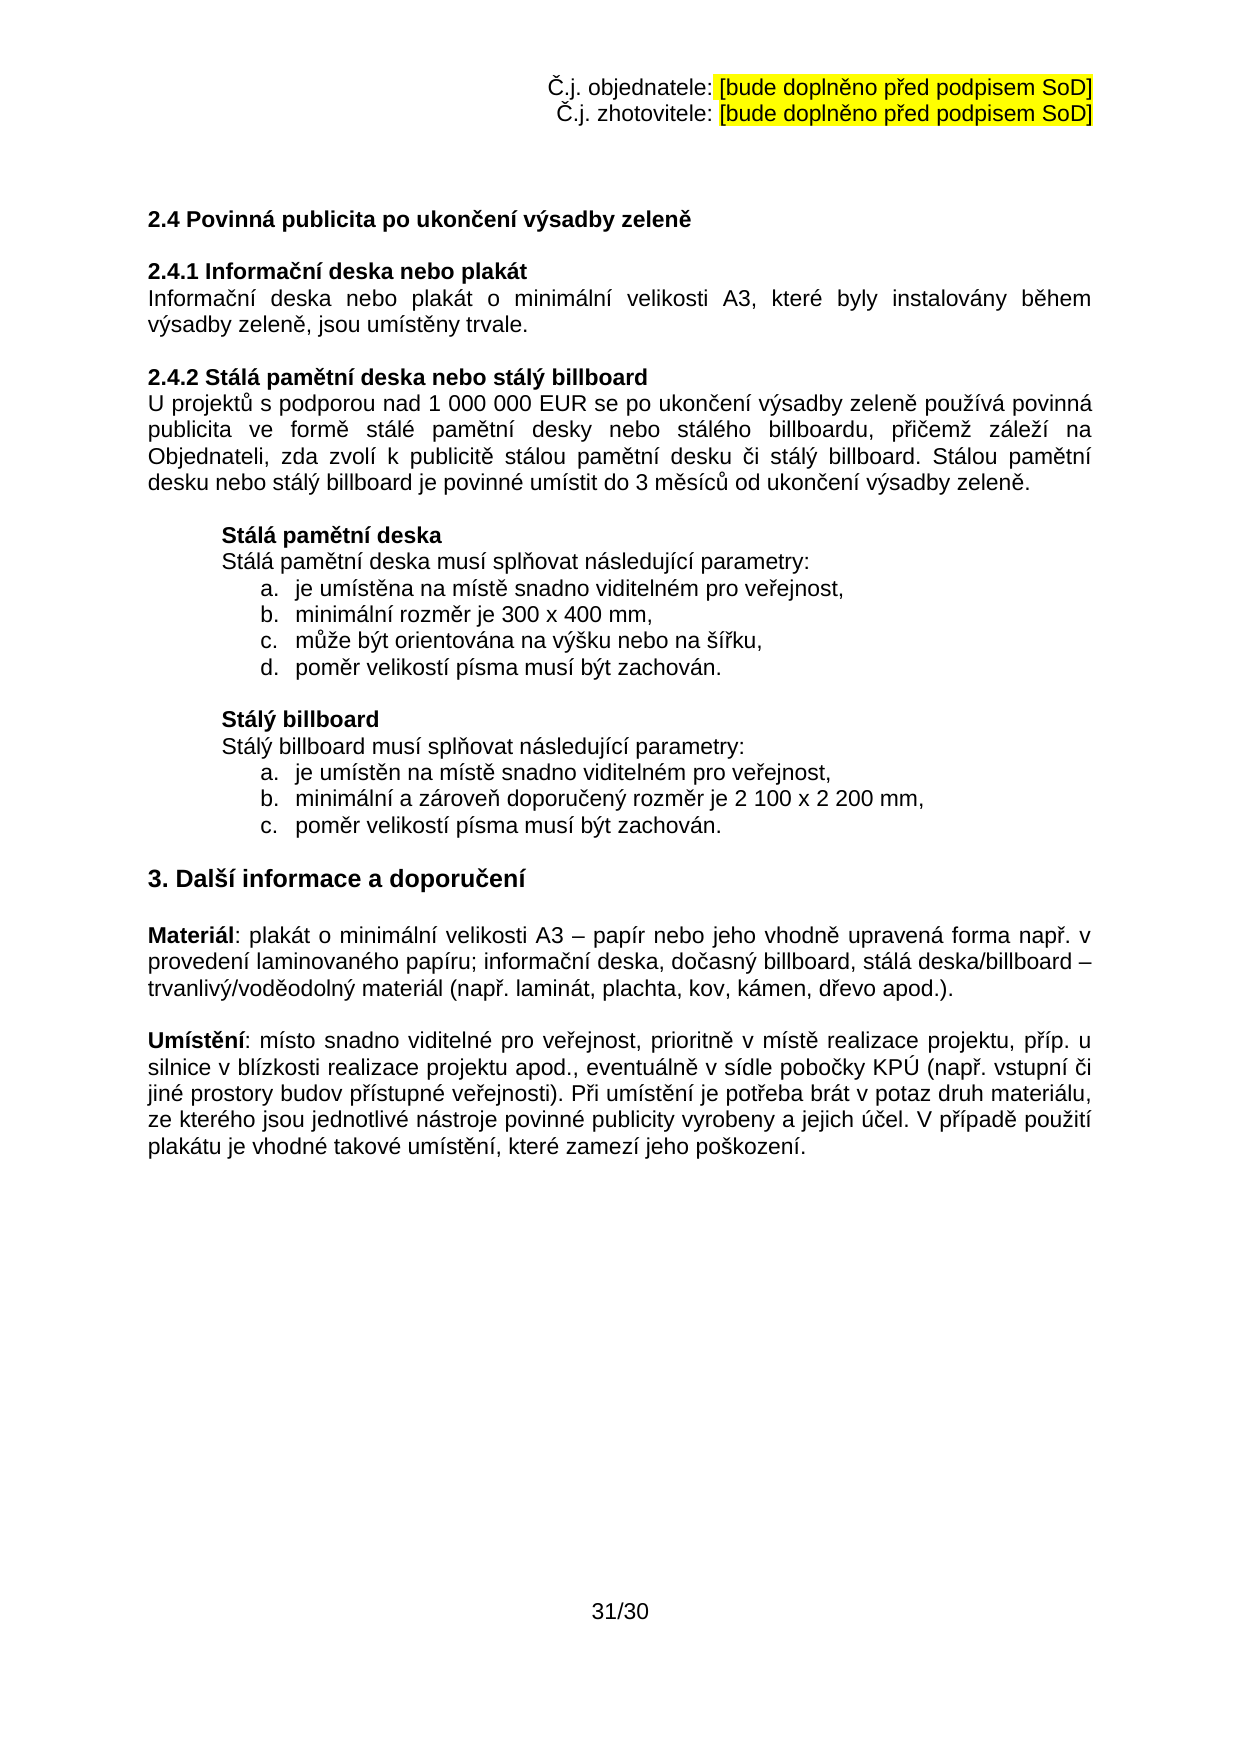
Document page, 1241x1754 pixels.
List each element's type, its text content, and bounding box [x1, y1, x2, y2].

list minimální rozměr je 300 x 400 mm, [260, 601, 1093, 627]
text Stálá pamětní deska [148, 522, 1093, 548]
text Informační deska nebo plakát o minimální velikosti A3, které byly instalovány během výsadby zeleně, jsou umístěny trvale. [148, 284, 1093, 337]
list může být orientována na výšku nebo na šířku, [260, 627, 1093, 653]
text Umístění: místo snadno viditelné pro veřejnost, prioritně v místě realizace projektu, příp. u silnice v blízkosti realizace projektu apod., eventuálně v sídle pobočky KPÚ (např. vstupní či jiné prostory budov přístupné veřejnosti). Při umístění je potřeba brát v potaz druh materiálu, ze kterého jsou jednotlivé nástroje povinné publicity vyrobeny a jejich účel. V případě použití plakátu je vhodné takové umístění, které zamezí jeho poškození. [148, 1027, 1093, 1159]
text Stálý billboard musí splňovat následující parametry: [148, 733, 1093, 759]
text Stálá pamětní deska musí splňovat následující parametry: [148, 548, 1093, 574]
text Stálý billboard [148, 706, 1093, 733]
list poměr velikostí písma musí být zachován. [260, 653, 1093, 680]
text 3. Další informace a doporučení [148, 864, 1093, 893]
list poměr velikostí písma musí být zachován. [260, 812, 1093, 838]
text 2.4.1 Informační deska nebo plakát [148, 258, 1093, 284]
text Materiál: plakát o minimální velikosti A3 – papír nebo jeho vhodně upravená forma např. v provedení laminovaného papíru; informační deska, dočasný billboard, stálá deska/billboard – trvanlivý/voděodolný materiál (např. laminát, plachta, kov, kámen, dřevo apod.). [148, 922, 1093, 1001]
text 2.4.2 Stálá pamětní deska nebo stálý billboard [148, 364, 1093, 390]
list minimální a zároveň doporučený rozměr je 2 100 x 2 200 mm, [260, 785, 1093, 812]
list je umístěn na místě snadno viditelném pro veřejnost, [260, 759, 1093, 785]
text 2.4 Povinná publicita po ukončení výsadby zeleně [148, 206, 1093, 232]
list je umístěna na místě snadno viditelném pro veřejnost, [260, 574, 1093, 601]
text U projektů s podporou nad 1 000 000 EUR se po ukončení výsadby zeleně používá povinná publicita ve formě stálé pamětní desky nebo stálého billboardu, přičemž záleží na Objednateli, zda zvolí k publicitě stálou pamětní desku či stálý billboard. Stálou pamětní desku nebo stálý billboard je povinné umístit do 3 měsíců od ukončení výsadby zeleně. [148, 390, 1093, 495]
